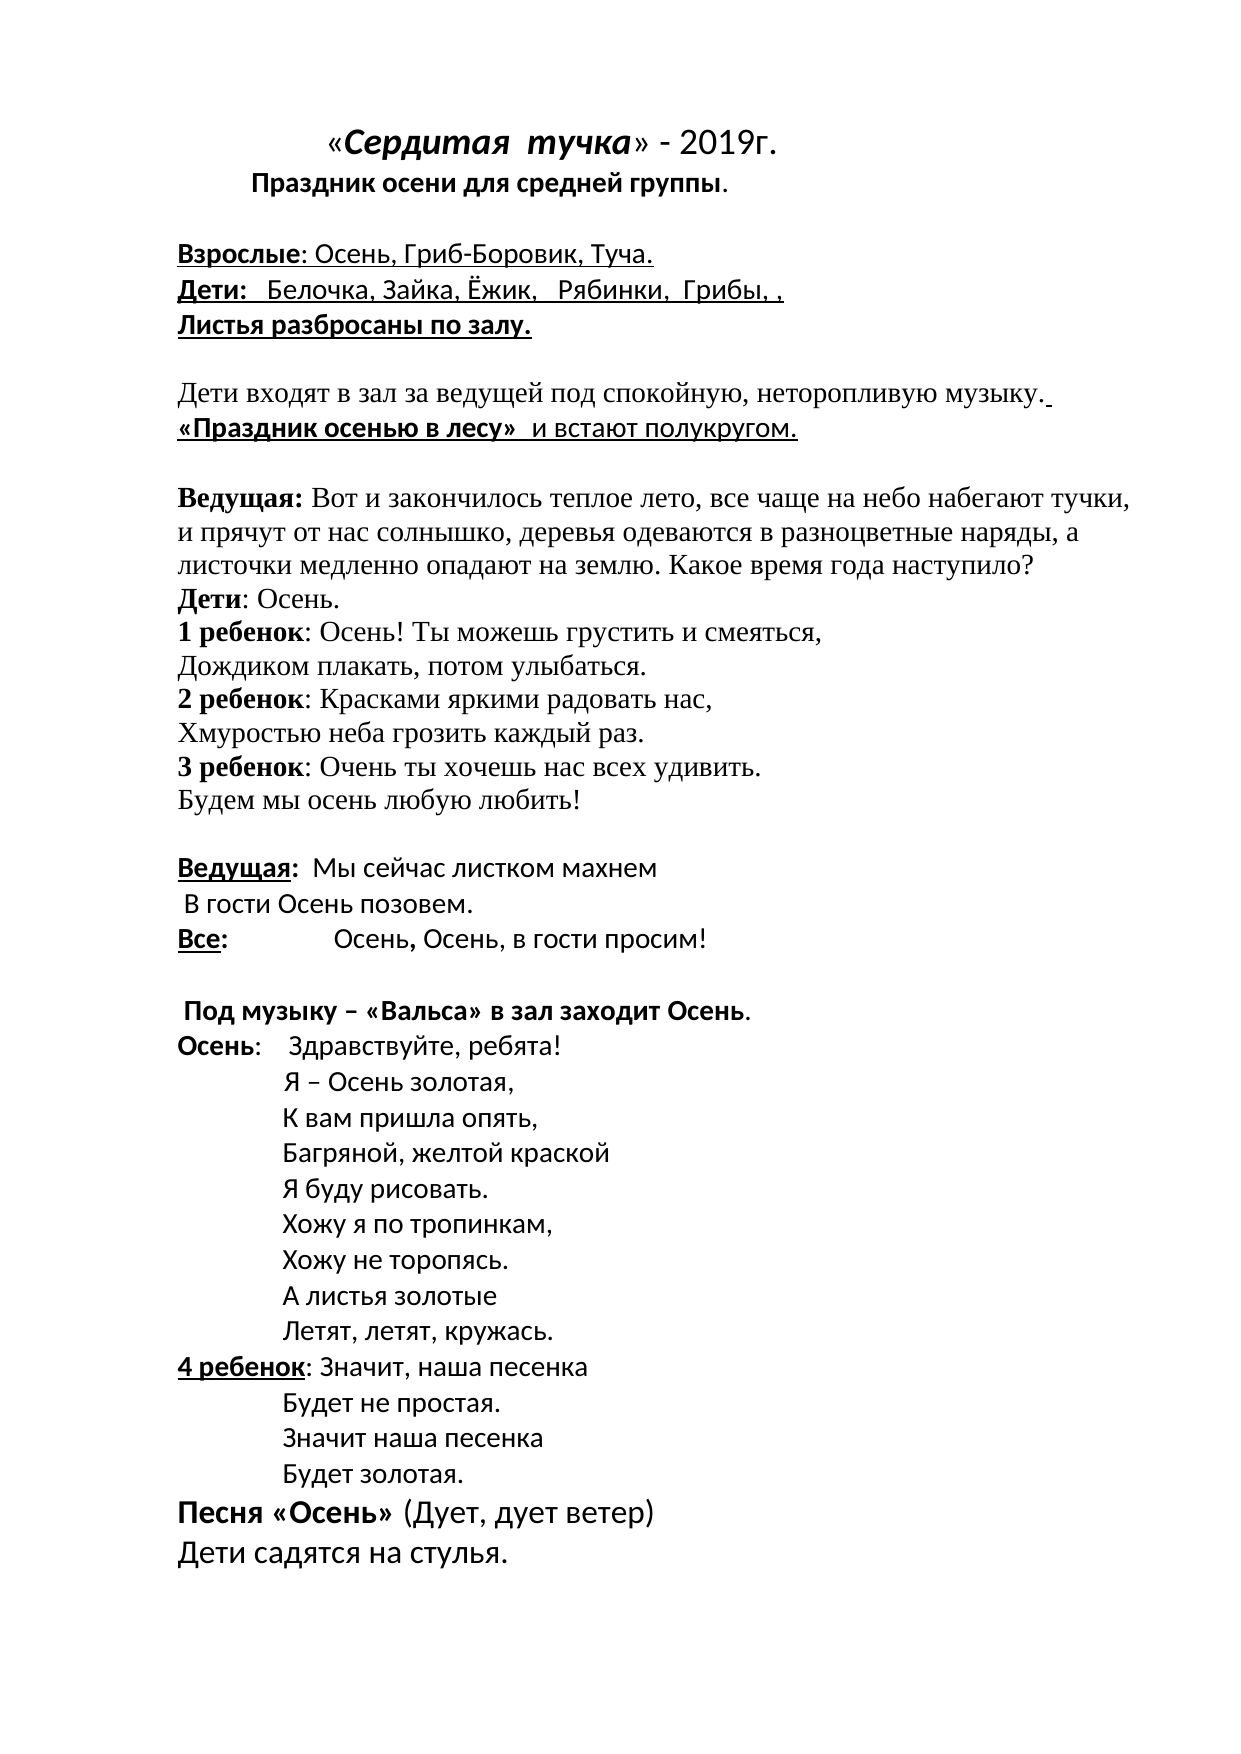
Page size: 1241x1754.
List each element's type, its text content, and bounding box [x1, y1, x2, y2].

text Праздник осени для средней группы. [177, 164, 1152, 199]
text Ведущая: Мы сейчас листком махнем [177, 849, 1152, 885]
text Песня «Осень» (Дует, дует ветер) [177, 1491, 1152, 1531]
text 4 ребенок: Значит, наша песенка [177, 1348, 1152, 1384]
text Багряной, желтой краской [177, 1134, 1152, 1170]
text Осень: Здравствуйте, ребята! [177, 1027, 1152, 1063]
text Значит наша песенка [177, 1419, 1152, 1455]
text Летят, летят, кружась. [177, 1312, 1152, 1348]
text Листья разбросаны по залу. [177, 306, 1152, 342]
text Взрослые: Осень, Гриб-Боровик, Туча. [177, 235, 1152, 271]
text Все: Осень, Осень, в гости просим! [177, 921, 1152, 956]
text В гости Осень позовем. [177, 885, 1152, 921]
text Будет золотая. [177, 1455, 1152, 1491]
text А листья золотые [177, 1277, 1152, 1312]
text Я буду рисовать. [177, 1170, 1152, 1206]
text Я – Осень золотая, [251, 1063, 1152, 1099]
text Хожу я по тропинкам, [177, 1206, 1152, 1241]
text Дети входят в зал за ведущей под спокойную, неторопливую музыку. «Праздник осенью в лесу» и встают полукругом. [177, 376, 1152, 445]
text Под музыку – «Вальса» в зал заходит Осень. [177, 992, 1152, 1027]
text «Сердитая тучка» - 2019г. [251, 118, 1152, 164]
text Дети садятся на стулья. [177, 1531, 1152, 1572]
text Будет не простая. [177, 1384, 1152, 1419]
text Дети: Белочка, Зайка, Ёжик, Рябинки, Грибы, , [177, 271, 1152, 306]
text Хожу не торопясь. [177, 1241, 1152, 1277]
text К вам пришла опять, [177, 1099, 1152, 1134]
text Ведущая: Вот и закончилось теплое лето, все чаще на небо набегают тучки, и прячут от нас солнышко, деревья одеваются в разноцветные наряды, а листочки медленно опадают на землю. Какое время года наступило? Дети: Осень. 1 ребенок: Осень! Ты можешь грустить и смеяться, Дождиком плакать, потом улыбаться. 2 ребенок: Красками яркими радовать нас, Хмуростью неба грозить каждый раз. 3 ребенок: Очень ты хочешь нас всех удивить. Будем мы осень любую любить! [177, 480, 1152, 816]
